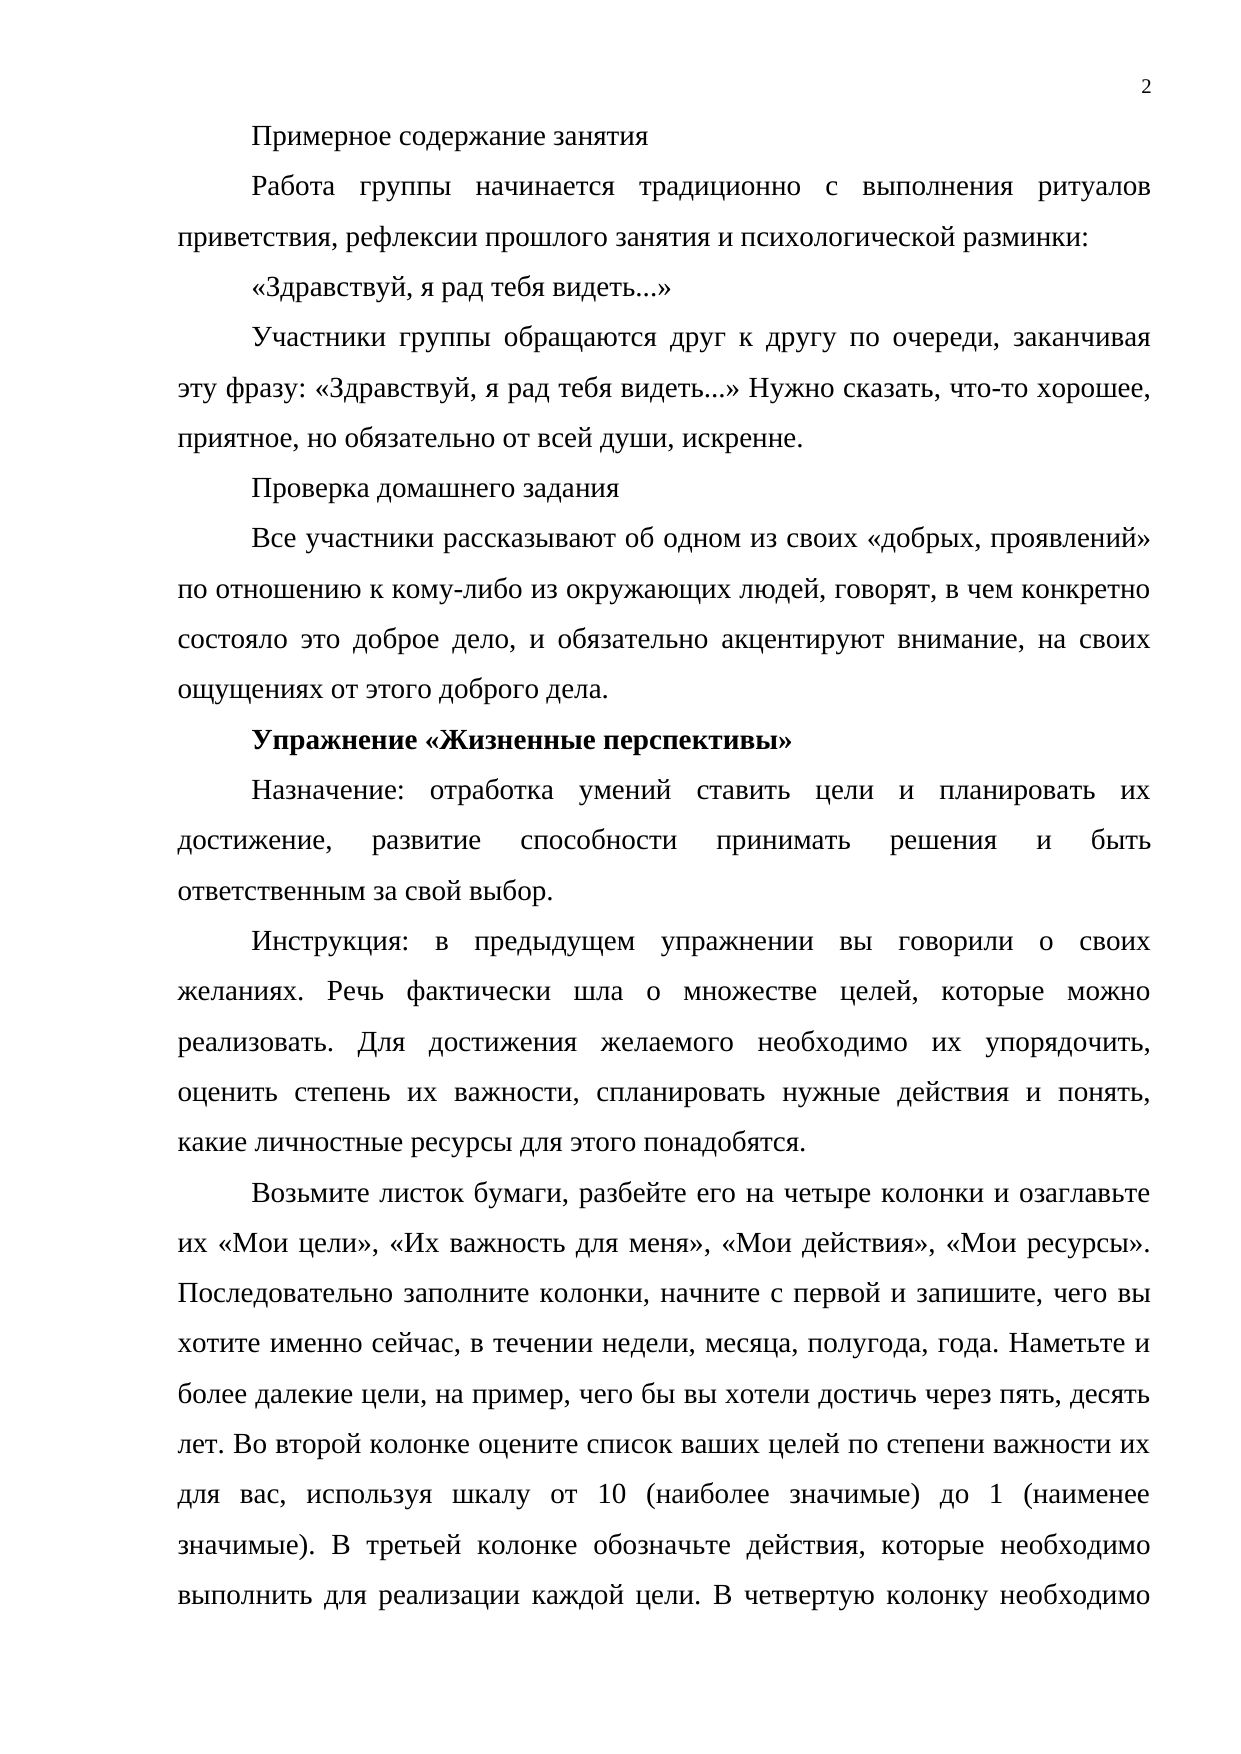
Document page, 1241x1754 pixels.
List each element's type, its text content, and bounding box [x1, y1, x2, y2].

text Упражнение «Жизненные перспективы» [177, 722, 1152, 755]
text Примерное содержание занятия [177, 118, 1152, 152]
text Работа группы начинается традиционно с выполнения ритуалов приветствия, рефлексии прошлого занятия и психологической разминки: [177, 168, 1152, 252]
text Проверка домашнего задания [177, 470, 1152, 504]
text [177, 1175, 1152, 1611]
text Инструкция: в предыдущем упражнении вы говорили о своих желаниях. Речь фактически шла о множестве целей, которые можно реализовать. Для достижения желаемого необходимо их упорядочить, оценить степень их важности, спланировать нужные действия и понять, какие личностные ресурсы для этого понадобятся. [177, 923, 1152, 1158]
text Участники группы обращаются друг к другу по очереди, заканчивая эту фразу: «Здравствуй, я рад тебя видеть...» Нужно сказать, что-то хорошее, приятное, но обязательно от всей души, искренне. [177, 319, 1152, 453]
text Все участники рассказывают об одном из своих «добрых, проявлений» по отношению к кому-либо из окружающих людей, говорят, в чем конкретно состояло это доброе дело, и обязательно акцентируют внимание, на своих ощущениях от этого доброго дела. [177, 521, 1152, 705]
text Назначение: отработка умений ставить цели и планировать их достижение, развитие способности принимать решения и быть ответственным за свой выбор. [177, 772, 1152, 906]
text «Здравствуй, я рад тебя видеть...» [177, 269, 1152, 303]
